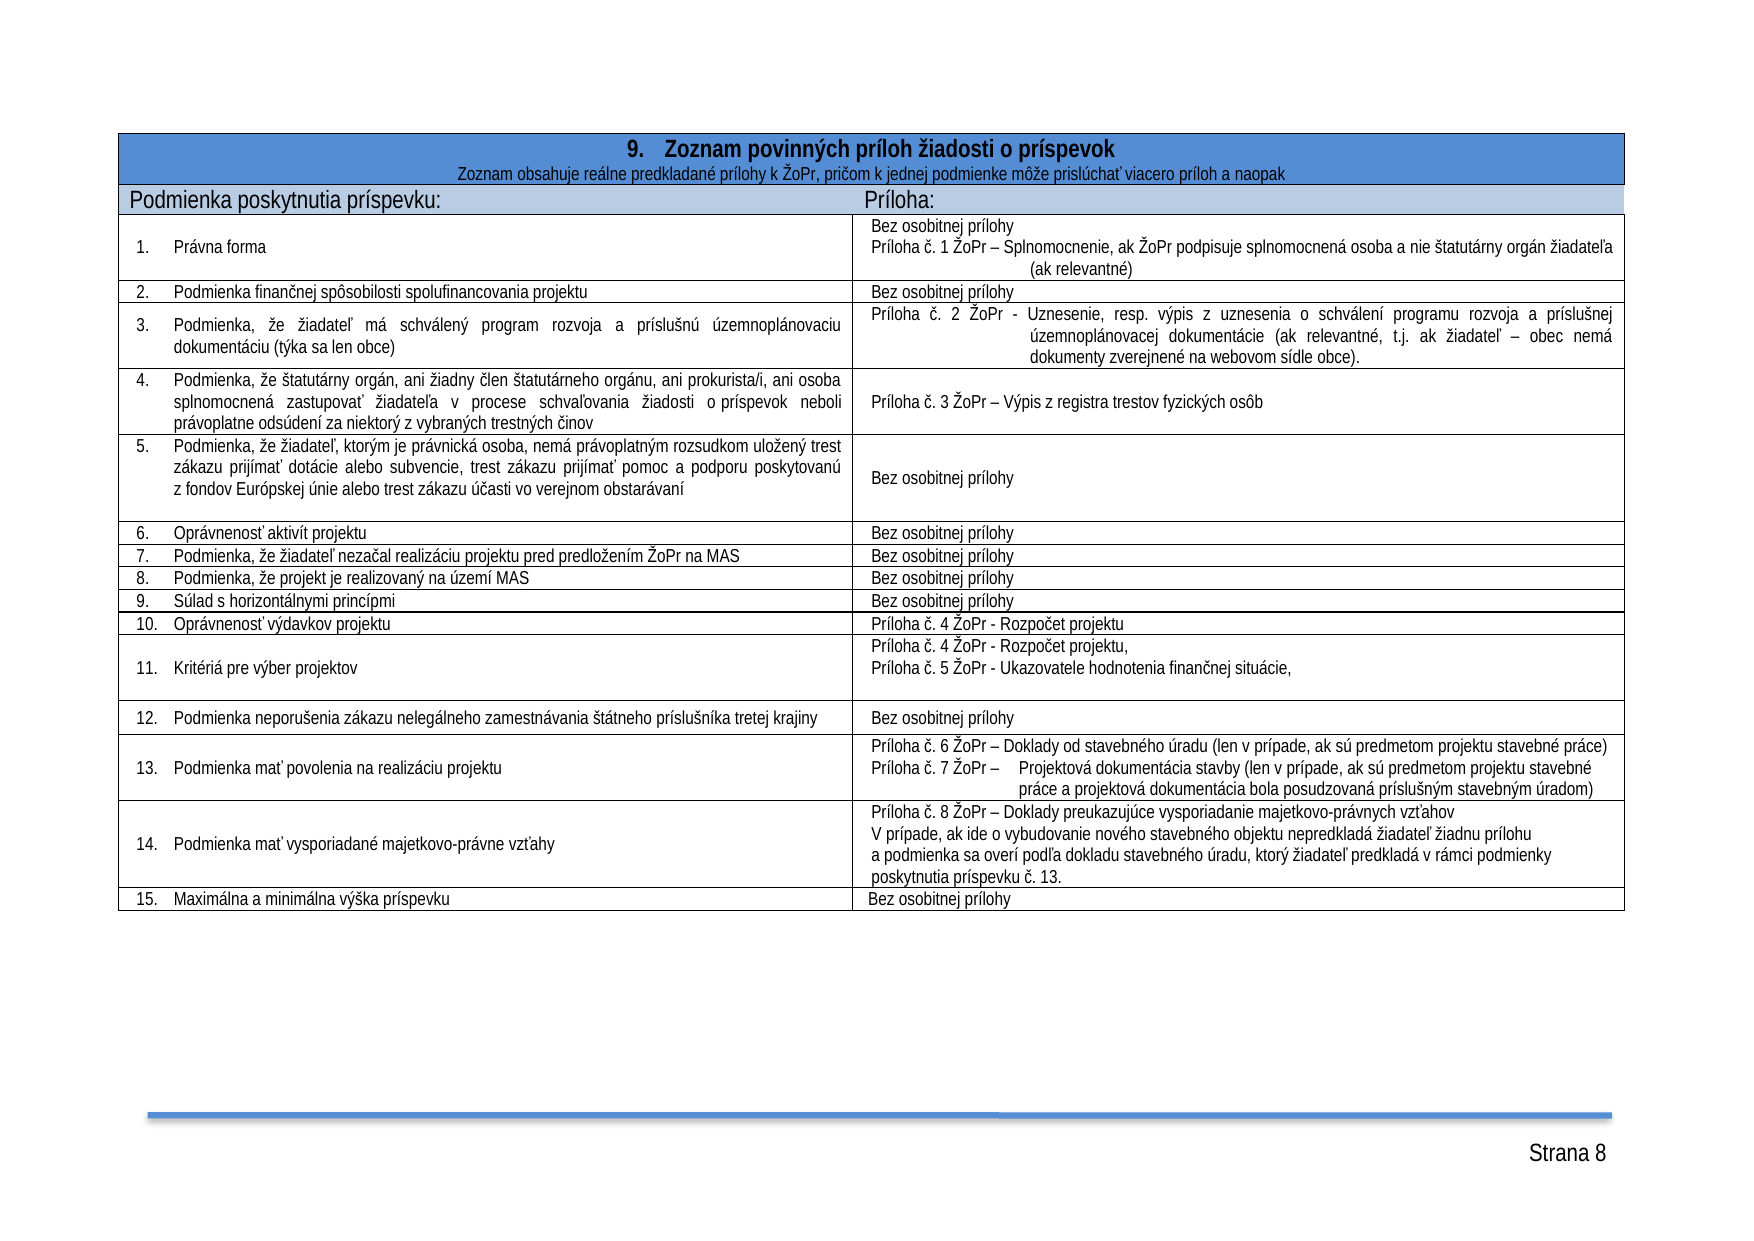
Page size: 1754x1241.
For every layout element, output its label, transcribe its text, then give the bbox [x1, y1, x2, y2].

table_cell Právna forma [119, 215, 852, 279]
table_cell Príloha č. 4 ŽoPr - Rozpočet projektu [853, 613, 1624, 634]
table_cell Podmienka, že žiadateľ, ktorým je právnická osoba, nemá právoplatným rozsudkom uložený trest zákazu prijímať dotácie alebo subvencie, trest zákazu prijímať pomoc a podporu poskytovanú z fondov Európskej únie alebo trest zákazu účasti vo verejnom obstarávaní [119, 435, 852, 521]
table_cell Bez osobitnej prílohy [853, 590, 1624, 611]
table_cell Príloha č. 2 ŽoPr - Uznesenie, resp. výpis z uznesenia o schválení programu rozvoja a príslušnej územnoplánovacej dokumentácie (ak relevantné, t.j. ak žiadateľ – obec nemá dokumenty zverejnené na webovom sídle obce). [853, 303, 1624, 368]
table_header Zoznam povinných príloh žiadosti o príspevok Zoznam obsahuje reálne predkladané prílohy k ŽoPr, pričom k jednej podmienke môže prislúchať viacero príloh a naopak [119, 134, 1624, 184]
table_cell Podmienka mať povolenia na realizáciu projektu [119, 735, 852, 800]
table_cell Bez osobitnej prílohy Príloha č. 1 ŽoPr – Splnomocnenie, ak ŽoPr podpisuje splnomocnená osoba a nie štatutárny orgán žiadateľa (ak relevantné) [853, 215, 1624, 279]
table_cell Bez osobitnej prílohy [853, 522, 1624, 543]
table_cell Bez osobitnej prílohy [853, 545, 1624, 566]
table_cell Podmienka neporušenia zákazu nelegálneho zamestnávania štátneho príslušníka tretej krajiny [119, 701, 852, 734]
table_cell Podmienka, že žiadateľ nezačal realizáciu projektu pred predložením ŽoPr na MAS [119, 545, 852, 566]
table_cell Príloha: [853, 185, 1624, 214]
table_cell Oprávnenosť aktivít projektu [119, 522, 852, 543]
table_cell Podmienka, že projekt je realizovaný na území MAS [119, 567, 852, 589]
table_cell Maximálna a minimálna výška príspevku [119, 888, 852, 910]
table_cell Súlad s horizontálnymi princípmi [119, 590, 852, 611]
table_cell Podmienka, že štatutárny orgán, ani žiadny člen štatutárneho orgánu, ani prokurista/i, ani osoba splnomocnená zastupovať žiadateľa v procese schvaľovania žiadosti o príspevok neboli právoplatne odsúdení za niektorý z vybraných trestných činov [119, 369, 852, 434]
table_cell Oprávnenosť výdavkov projektu [119, 613, 852, 634]
table_cell Príloha č. 4 ŽoPr - Rozpočet projektu, Príloha č. 5 ŽoPr - Ukazovatele hodnotenia finančnej situácie, [853, 635, 1624, 700]
table_cell Bez osobitnej prílohy [853, 281, 1624, 302]
table_cell Príloha č. 8 ŽoPr – Doklady preukazujúce vysporiadanie majetkovo-právnych vzťahov V prípade, ak ide o vybudovanie nového stavebného objektu nepredkladá žiadateľ žiadnu prílohu a podmienka sa overí podľa dokladu stavebného úradu, ktorý žiadateľ predkladá v rámci podmienky poskytnutia príspevku č. 13. [853, 801, 1624, 887]
table_cell Podmienka mať vysporiadané majetkovo-právne vzťahy [119, 801, 852, 887]
table_cell Bez osobitnej prílohy [853, 701, 1624, 734]
table_cell Bez osobitnej prílohy [853, 888, 1624, 910]
table_cell Podmienka finančnej spôsobilosti spolufinancovania projektu [119, 281, 852, 302]
table_cell Bez osobitnej prílohy [853, 567, 1624, 589]
table_cell Príloha č. 3 ŽoPr – Výpis z registra trestov fyzických osôb [853, 369, 1624, 434]
table_cell Bez osobitnej prílohy [853, 435, 1624, 521]
table_cell Podmienka, že žiadateľ má schválený program rozvoja a príslušnú územnoplánovaciu dokumentáciu (týka sa len obce) [119, 303, 852, 368]
table_cell Podmienka poskytnutia príspevku: [119, 185, 853, 214]
table_cell Kritériá pre výber projektov [119, 635, 852, 700]
table_cell Príloha č. 6 ŽoPr – Doklady od stavebného úradu (len v prípade, ak sú predmetom projektu stavebné práce) Príloha č. 7 ŽoPr – Projektová dokumentácia stavby (len v prípade, ak sú predmetom projektu stavebné práce a projektová dokumentácia bola posudzovaná príslušným stavebným úradom) [853, 735, 1624, 800]
